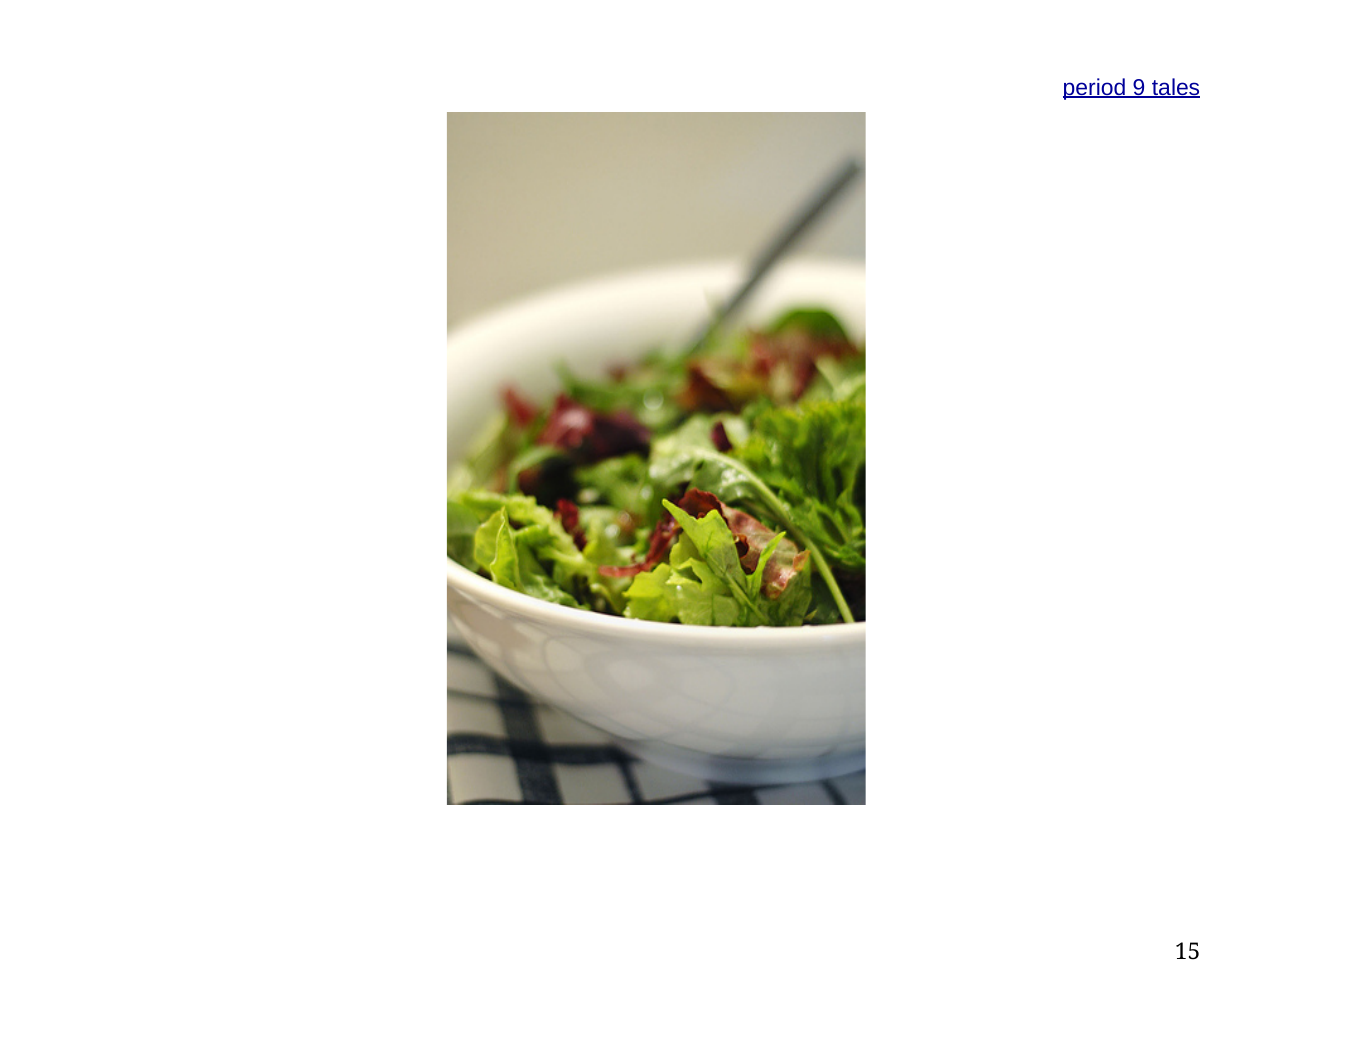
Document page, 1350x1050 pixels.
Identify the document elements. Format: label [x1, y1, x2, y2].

picture [446, 112, 866, 805]
